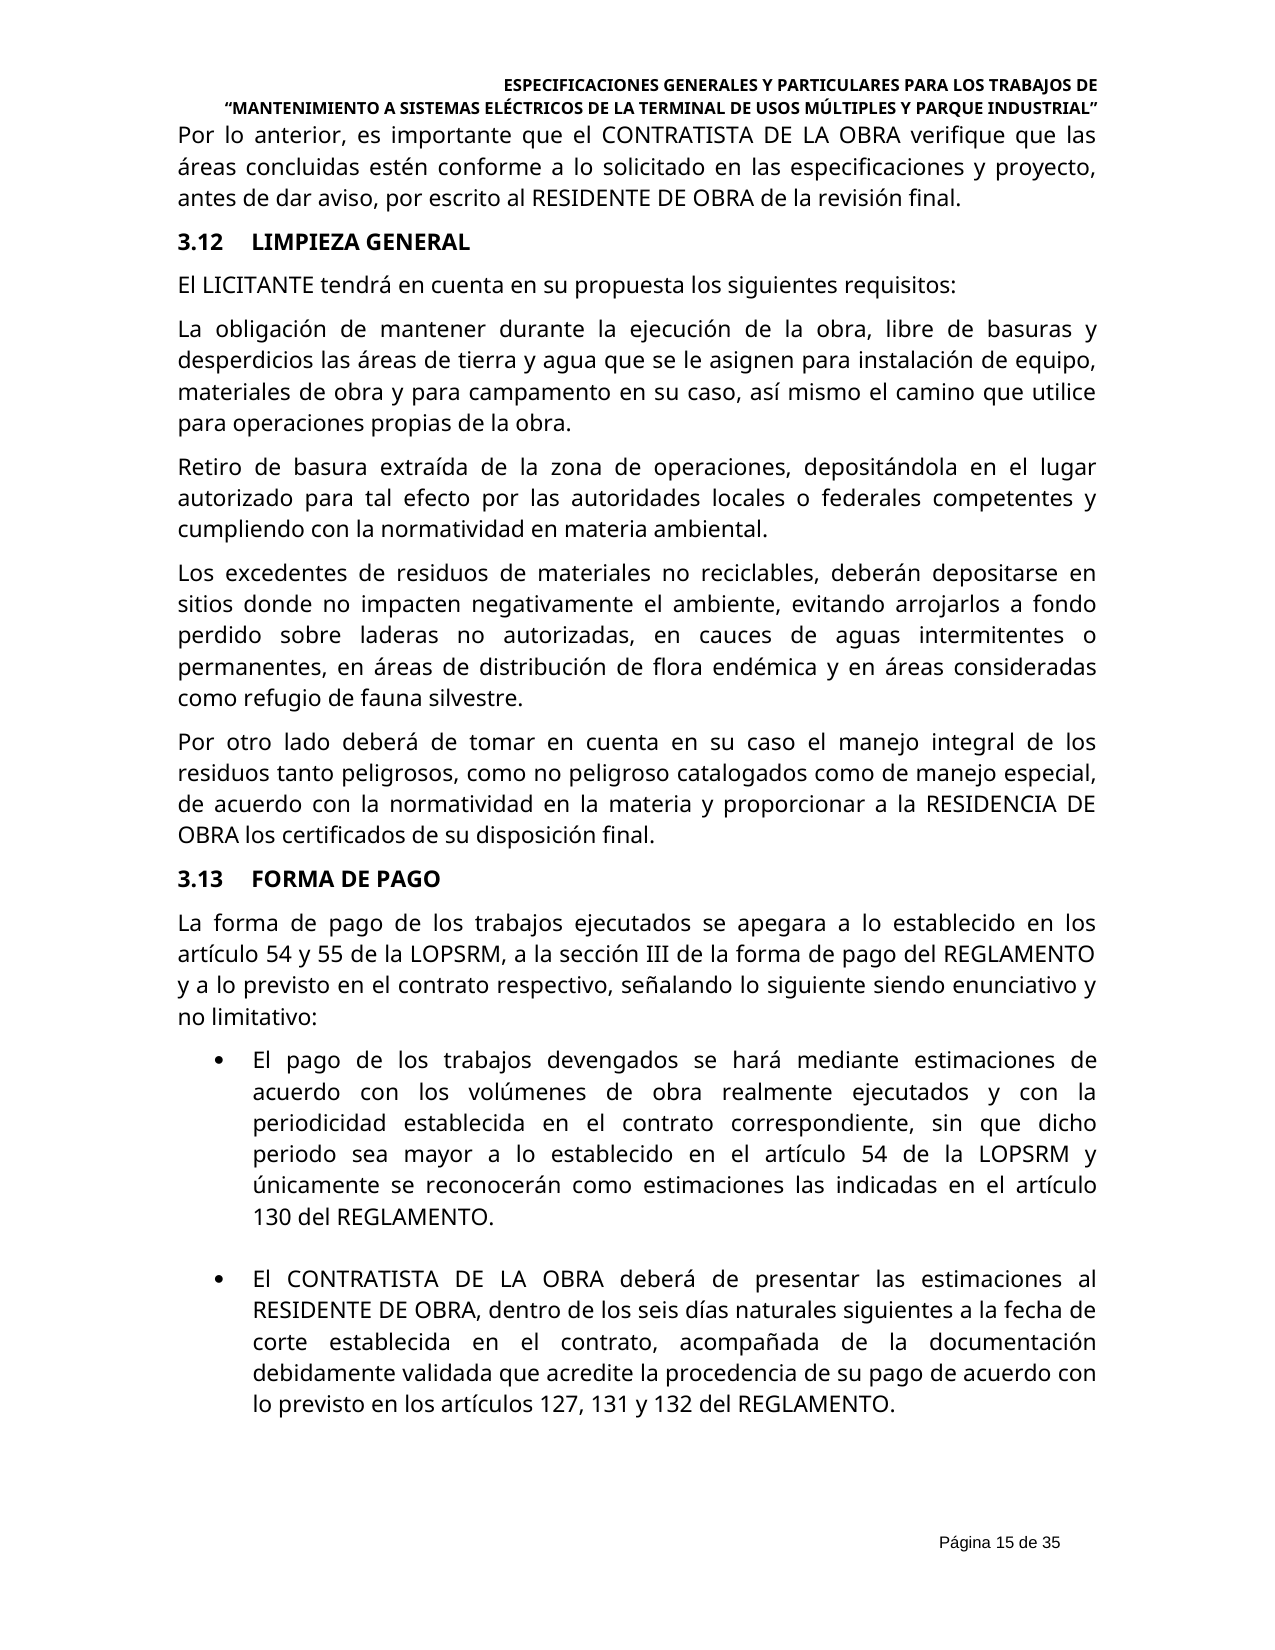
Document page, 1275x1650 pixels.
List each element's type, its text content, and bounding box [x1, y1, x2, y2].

text 3.12 LIMPIEZA GENERAL [177, 226, 1098, 257]
list El pago de los trabajos devengados se hará mediante estimaciones de acuerdo con los volúmenes de obra realmente ejecutados y con la periodicidad establecida en el contrato correspondiente, sin que dicho periodo sea mayor a lo establecido en el artículo 54 de la LOPSRM y únicamente se reconocerán como estimaciones las indicadas en el artículo 130 del REGLAMENTO. [215, 1044, 1098, 1232]
text El LICITANTE tendrá en cuenta en su propuesta los siguientes requisitos: [177, 269, 1098, 301]
text Retiro de basura extraída de la zona de operaciones, depositándola en el lugar autorizado para tal efecto por las autoridades locales o federales competentes y cumpliendo con la normatividad en materia ambiental. [177, 451, 1098, 544]
text La forma de pago de los trabajos ejecutados se apegara a lo establecido en los artículo 54 y 55 de la LOPSRM, a la sección III de la forma de pago del REGLAMENTO y a lo previsto en el contrato respectivo, señalando lo siguiente siendo enunciativo y no limitativo: [177, 907, 1098, 1032]
text Por otro lado deberá de tomar en cuenta en su caso el manejo integral de los residuos tanto peligrosos, como no peligroso catalogados como de manejo especial, de acuerdo con la normatividad en la materia y proporcionar a la RESIDENCIA DE OBRA los certificados de su disposición final. [177, 726, 1098, 851]
text La obligación de mantener durante la ejecución de la obra, libre de basuras y desperdicios las áreas de tierra y agua que se le asignen para instalación de equipo, materiales de obra y para campamento en su caso, así mismo el camino que utilice para operaciones propias de la obra. [177, 313, 1098, 438]
list El CONTRATISTA DE LA OBRA deberá de presentar las estimaciones al RESIDENTE DE OBRA, dentro de los seis días naturales siguientes a la fecha de corte establecida en el contrato, acompañada de la documentación debidamente validada que acredite la procedencia de su pago de acuerdo con lo previsto en los artículos 127, 131 y 132 del REGLAMENTO. [215, 1263, 1098, 1419]
text Los excedentes de residuos de materiales no reciclables, deberán depositarse en sitios donde no impacten negativamente el ambiente, evitando arrojarlos a fondo perdido sobre laderas no autorizadas, en cauces de aguas intermitentes o permanentes, en áreas de distribución de flora endémica y en áreas consideradas como refugio de fauna silvestre. [177, 557, 1098, 713]
text 3.13 FORMA DE PAGO [177, 863, 1098, 894]
text Por lo anterior, es importante que el CONTRATISTA DE LA OBRA verifique que las áreas concluidas estén conforme a lo solicitado en las especificaciones y proyecto, antes de dar aviso, por escrito al RESIDENTE DE OBRA de la revisión final. [177, 119, 1098, 213]
